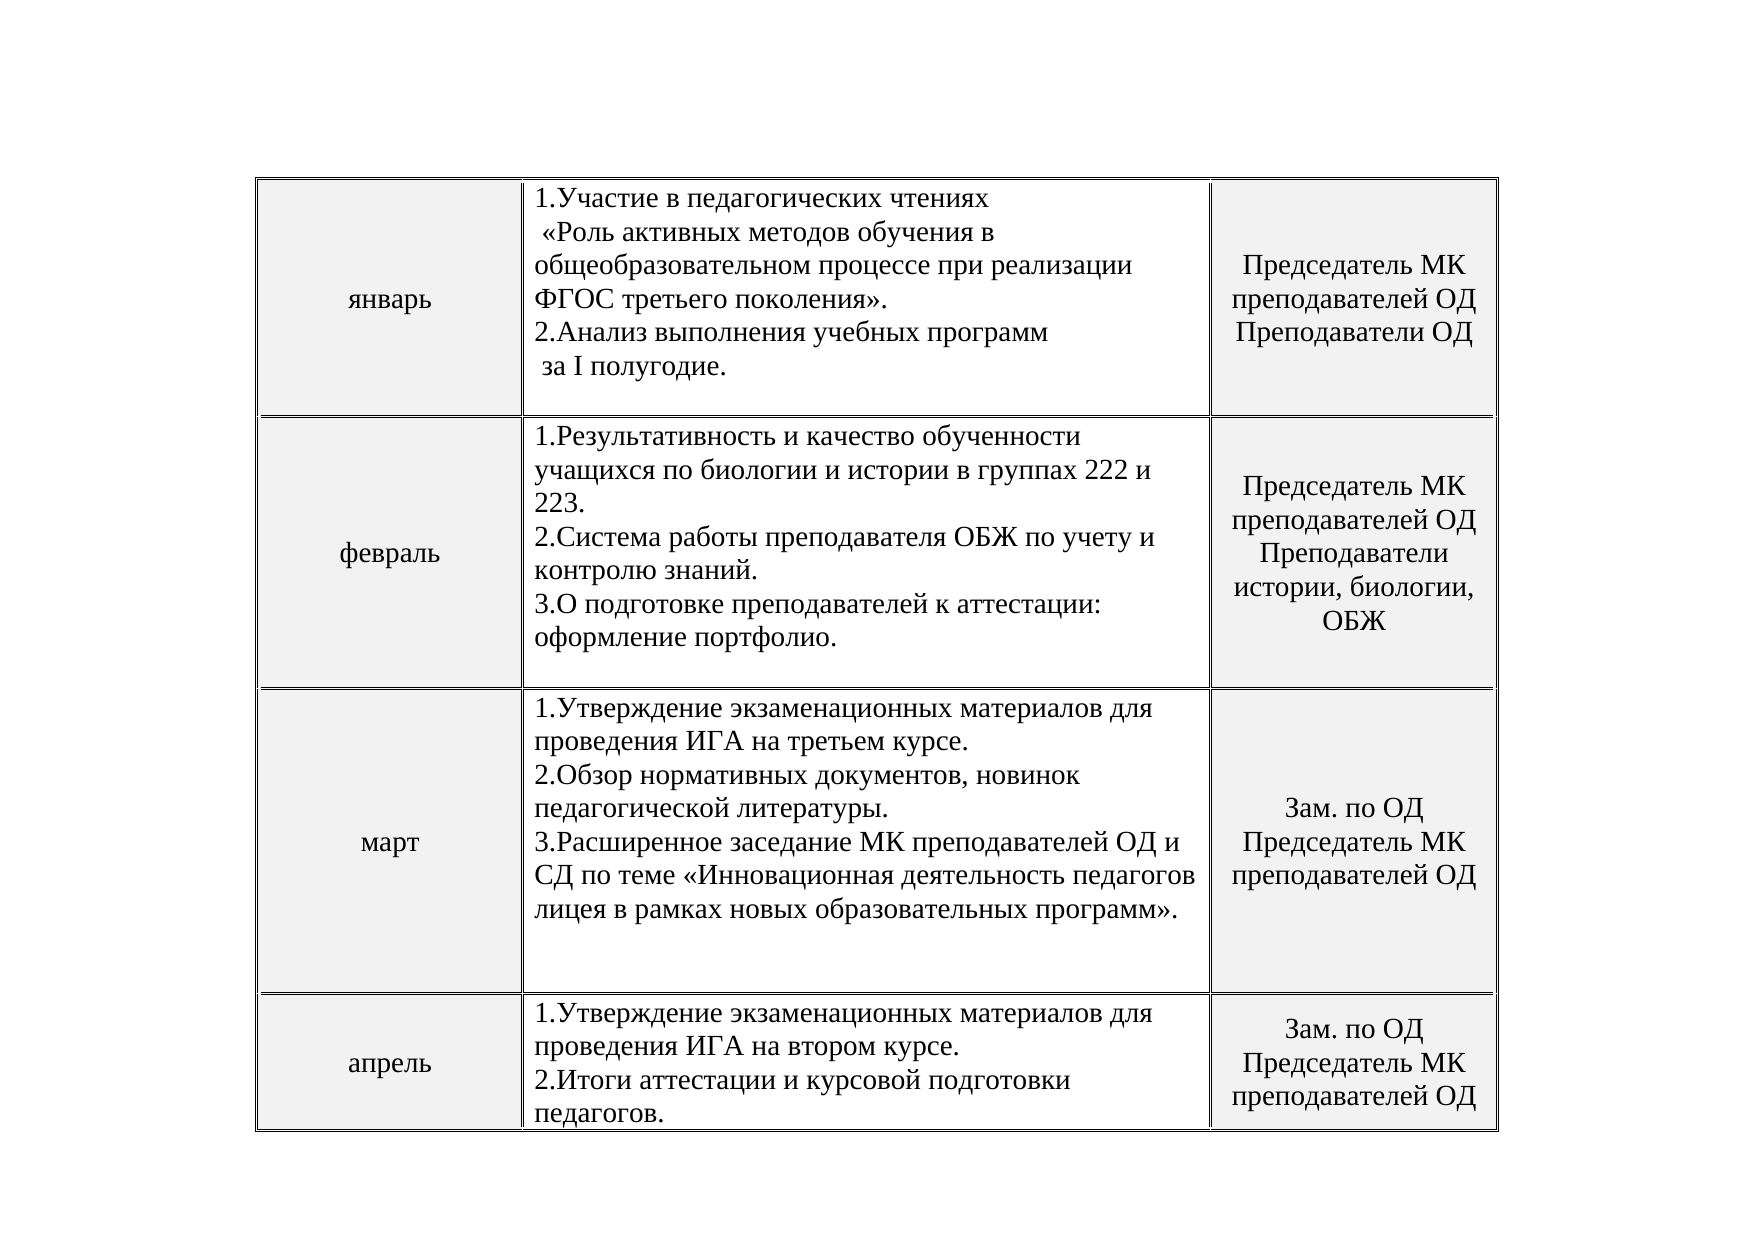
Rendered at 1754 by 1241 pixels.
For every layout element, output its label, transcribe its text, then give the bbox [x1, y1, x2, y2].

table_cell февраль [257, 415, 523, 687]
table_cell Зам. по ОД Председатель МК преподавателей ОД [1211, 992, 1496, 1129]
table_cell 1.Участие в педагогических чтениях «Роль активных методов обучения в общеобразовательном процессе при реализации ФГОС третьего поколения». 2.Анализ выполнения учебных программ за I полугодие. [523, 178, 1211, 415]
table_cell март [258, 687, 521, 992]
table_cell Зам. по ОД Председатель МК преподавателей ОД [1212, 687, 1496, 992]
table_cell январь [257, 178, 523, 415]
table_cell апрель [258, 992, 523, 1129]
table_cell Председатель МК преподавателей ОД Преподаватели ОД [1211, 180, 1496, 415]
table_cell 1.Утверждение экзаменационных материалов для проведения ИГА на втором курсе. 2.Итоги аттестации и курсовой подготовки педагогов. [523, 992, 1211, 1129]
table_cell Председатель МК преподавателей ОД Преподаватели истории, биологии, ОБЖ [1211, 415, 1497, 687]
table_cell 1.Утверждение экзаменационных материалов для проведения ИГА на третьем курсе. 2.Обзор нормативных документов, новинок педагогической литературы. 3.Расширенное заседание МК преподавателей ОД и СД по теме «Инновационная деятельность педагогов лицея в рамках новых образовательных программ». [524, 690, 1209, 992]
table_cell 1.Результативность и качество обученности учащихся по биологии и истории в группах 222 и 223. 2.Система работы преподавателя ОБЖ по учету и контролю знаний. 3.О подготовке преподавателей к аттестации: оформление портфолио. [524, 418, 1209, 687]
